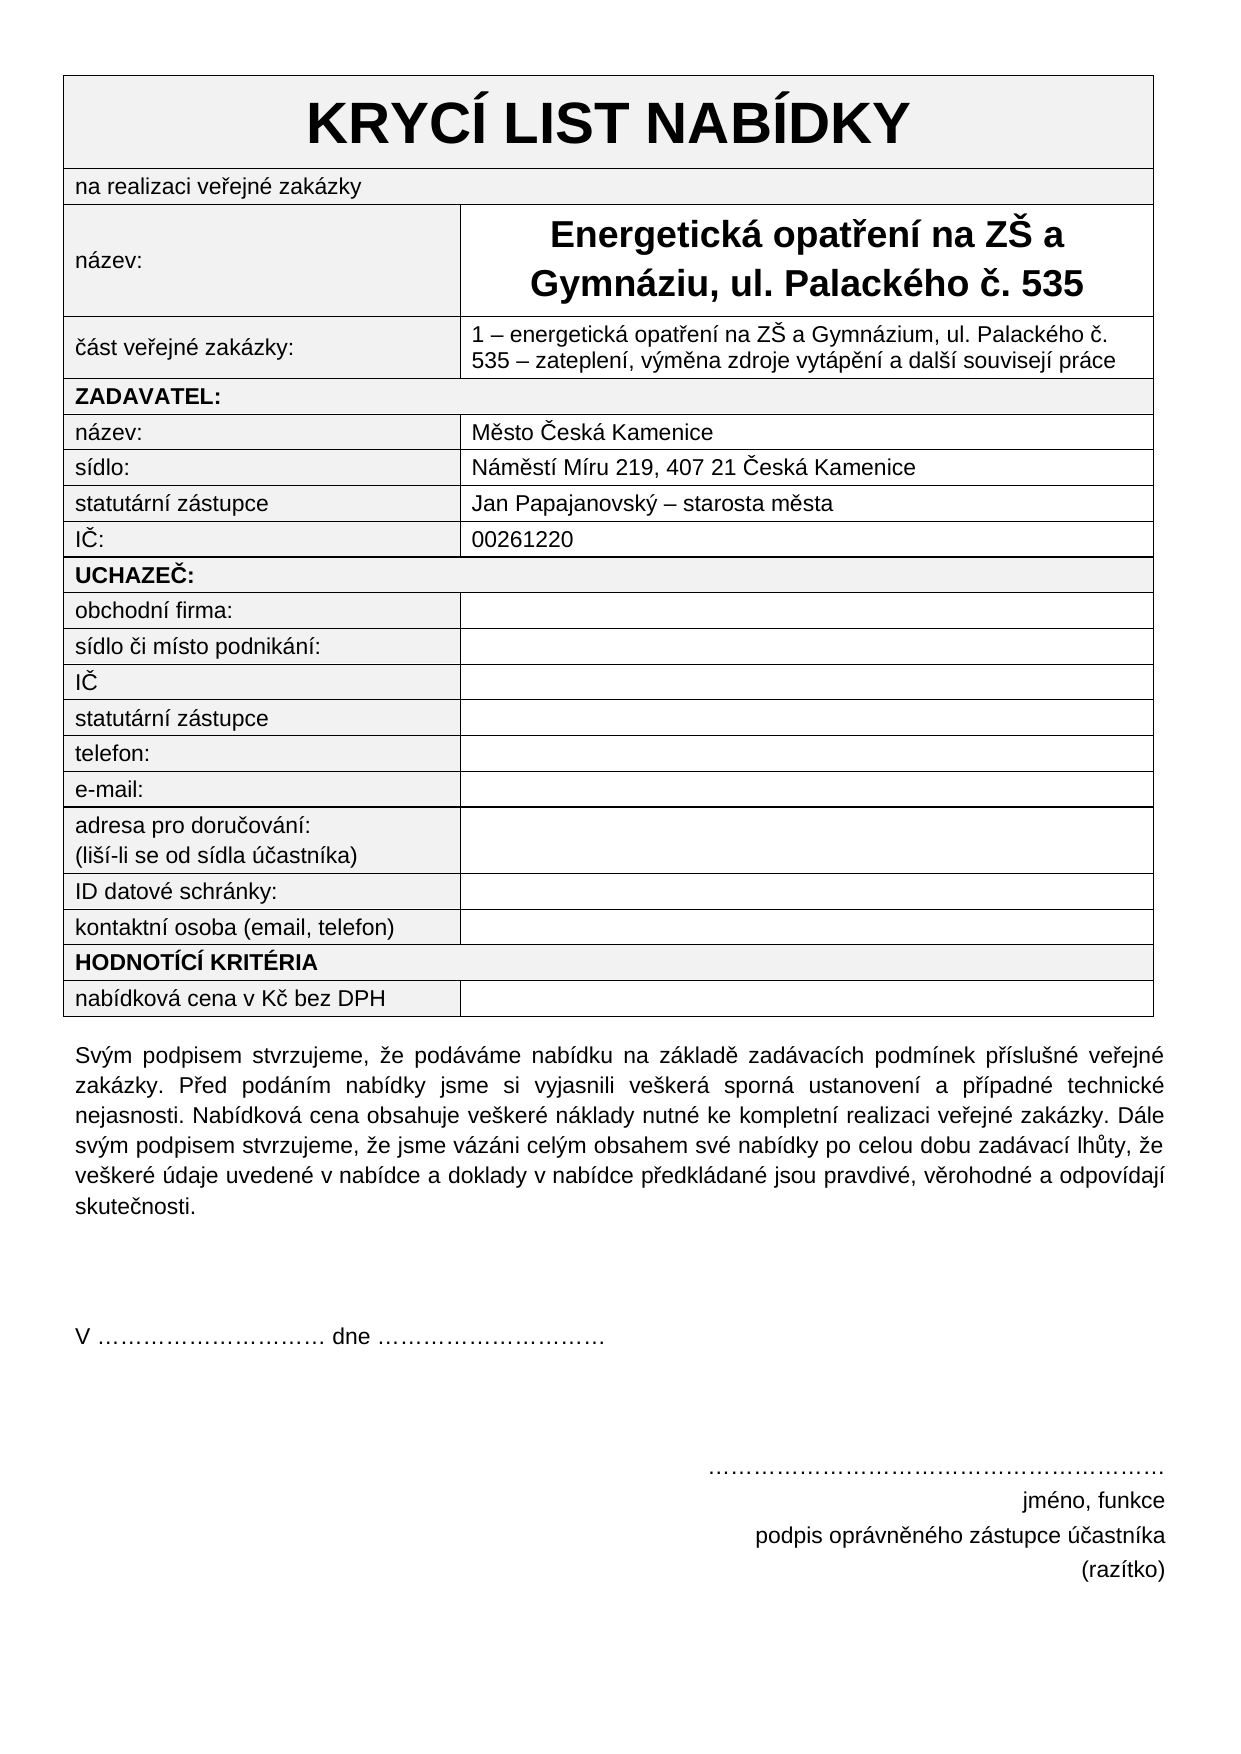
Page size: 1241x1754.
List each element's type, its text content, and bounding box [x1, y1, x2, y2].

table_cell telefon: [64, 736, 460, 771]
text jméno, funkce [75, 1487, 1165, 1514]
table_cell nabídková cena v Kč bez DPH [64, 981, 460, 1016]
table_cell název: [64, 415, 460, 449]
table_cell Město Česká Kamenice [461, 415, 1153, 449]
table_cell IČ [64, 665, 460, 699]
table_cell kontaktní osoba (email, telefon) [64, 910, 460, 944]
table_cell Jan Papajanovský – starosta města [461, 486, 1153, 521]
table_cell [461, 736, 1153, 771]
table_cell [461, 700, 1153, 735]
table_cell IČ: [64, 522, 460, 556]
table_cell [461, 629, 1153, 663]
table_cell [461, 910, 1153, 944]
table_cell statutární zástupce [64, 486, 460, 521]
table_cell část veřejné zakázky: [64, 317, 460, 378]
table_cell [461, 772, 1153, 806]
table_cell [461, 665, 1153, 699]
table_cell 00261220 [461, 522, 1153, 556]
table_cell e-mail: [64, 772, 460, 806]
table_cell statutární zástupce [64, 700, 460, 735]
table_cell název: [64, 205, 460, 316]
table_cell [461, 593, 1153, 628]
text Svým podpisem stvrzujeme, že podáváme nabídku na základě zadávacích podmínek příslušné veřejné zakázky. Před podáním nabídky jsme si vyjasnili veškerá sporná ustanovení a případné technické nejasnosti. Nabídková cena obsahuje veškeré náklady nutné ke kompletní realizaci veřejné zakázky. Dále svým podpisem stvrzujeme, že jsme vázáni celým obsahem své nabídky po celou dobu zadávací lhůty, že veškeré údaje uvedené v nabídce a doklady v nabídce předkládané jsou pravdivé, věrohodné a odpovídají skutečnosti. [75, 1042, 1165, 1219]
table_cell na realizaci veřejné zakázky [64, 169, 1153, 204]
table_cell ZADAVATEL: [64, 379, 1153, 413]
table_cell [461, 808, 1153, 873]
table_header KRYCÍ LIST NABÍDKY [64, 76, 1153, 168]
table_cell sídlo: [64, 450, 460, 485]
table_cell adresa pro doručování: (liší-li se od sídla účastníka) [64, 808, 460, 873]
table_cell UCHAZEČ: [64, 558, 1153, 592]
table_cell ID datové schránky: [64, 874, 460, 908]
text V ………………………… dne ………………………… [75, 1323, 1165, 1349]
table_cell Náměstí Míru 219, 407 21 Česká Kamenice [461, 450, 1153, 485]
table_cell [461, 981, 1153, 1016]
text …………………………………………………… [75, 1453, 1165, 1479]
text podpis oprávněného zástupce účastníka [75, 1522, 1165, 1548]
table_cell 1 – energetická opatření na ZŠ a Gymnázium, ul. Palackého č. 535 – zateplení, výměna zdroje vytápění a další souvisejí práce [461, 317, 1153, 378]
table_cell [461, 874, 1153, 908]
text (razítko) [75, 1556, 1165, 1583]
table_cell Energetická opatření na ZŠ a Gymnáziu, ul. Palackého č. 535 [461, 205, 1153, 316]
table_cell sídlo či místo podnikání: [64, 629, 460, 663]
table_cell obchodní firma: [64, 593, 460, 628]
table_cell HODNOTÍCÍ KRITÉRIA [64, 945, 1153, 980]
